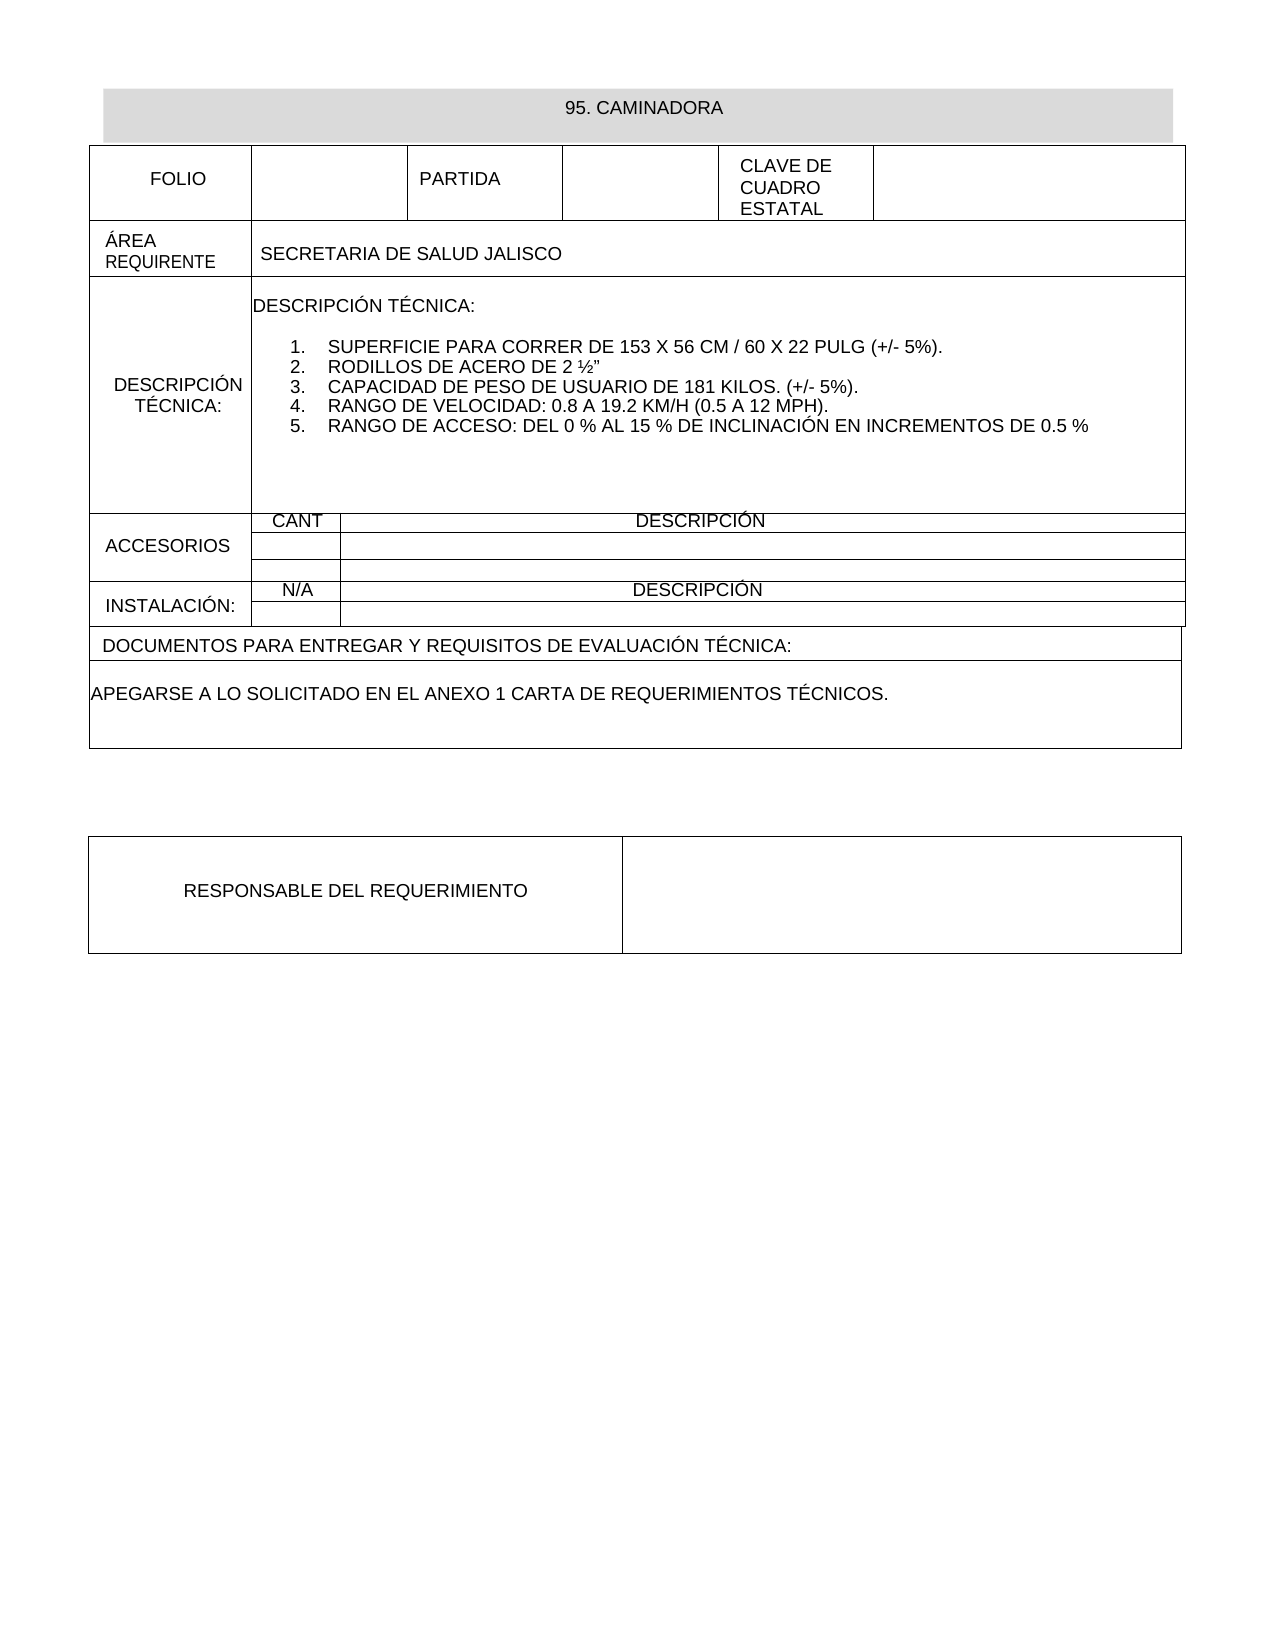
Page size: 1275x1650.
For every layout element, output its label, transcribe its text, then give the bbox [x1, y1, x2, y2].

table_cell DESCRIPCIÓN TÉCNICA: SUPERFICIE PARA CORRER DE 153 X 56 CM / 60 X 22 PULG (+/- 5%). RODILLOS DE ACERO DE 2 ½” CAPACIDAD DE PESO DE USUARIO DE 181 KILOS. (+/- 5%). RANGO DE VELOCIDAD: 0.8 A 19.2 KM/H (0.5 A 12 MPH). RANGO DE ACCESO: DEL 0 % AL 15 % DE INCLINACIÓN EN INCREMENTOS DE 0.5 % [252, 277, 1185, 512]
table_cell DESCRIPCIÓN TÉCNICA: [90, 277, 251, 512]
table_header PARTIDA [408, 146, 562, 219]
table_cell [252, 602, 340, 626]
table_cell [341, 560, 1185, 581]
table_header [252, 146, 407, 219]
table_cell [252, 533, 340, 558]
table_header RESPONSABLE DEL REQUERIMIENTO [89, 837, 622, 952]
table_cell ACCESORIOS [90, 514, 251, 581]
table_cell APEGARSE A LO SOLICITADO EN EL ANEXO 1 CARTA DE REQUERIMIENTOS TÉCNICOS. [90, 661, 1181, 748]
table_header FOLIO [90, 146, 251, 219]
table_cell [341, 533, 1185, 558]
table_header CLAVE DE CUADRO ESTATAL [719, 146, 873, 219]
table_header [563, 146, 718, 219]
table_cell N/A [252, 582, 340, 601]
table_cell INSTALACIÓN: [90, 582, 251, 626]
table_cell DESCRIPCIÓN [341, 514, 1185, 532]
table_cell ÁREA REQUIRENTE [90, 221, 251, 276]
table_header [623, 837, 1181, 952]
table_cell SECRETARIA DE SALUD JALISCO [252, 221, 1185, 276]
table_header [874, 146, 1185, 219]
table_cell CANT [252, 514, 340, 532]
table_cell [341, 602, 1185, 626]
table_cell DESCRIPCIÓN [341, 582, 1185, 601]
table_cell DOCUMENTOS PARA ENTREGAR Y REQUISITOS DE EVALUACIÓN TÉCNICA: [90, 627, 1181, 660]
table_cell [252, 560, 340, 581]
